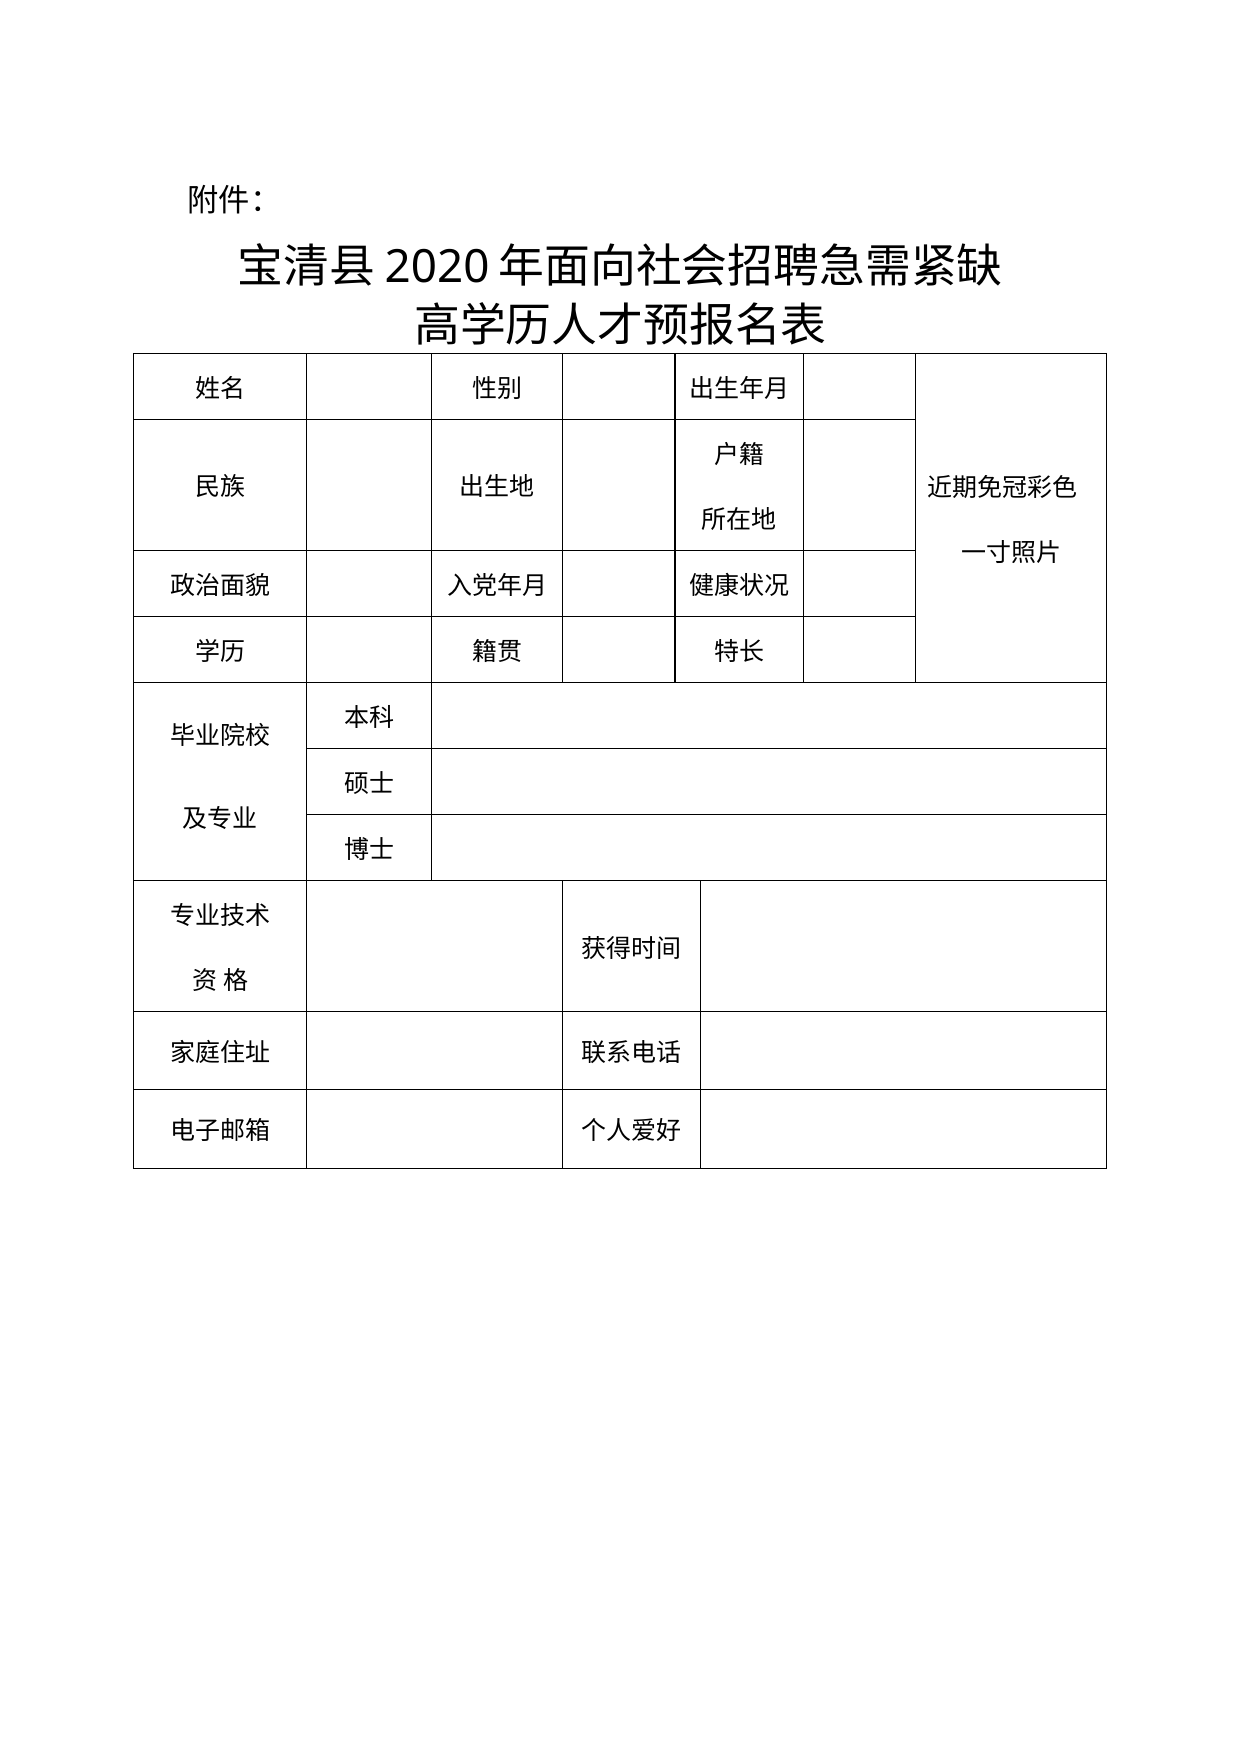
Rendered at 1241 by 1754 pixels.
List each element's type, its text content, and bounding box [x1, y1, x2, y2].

table_cell [307, 881, 562, 1011]
table_cell [307, 551, 431, 616]
table_header [804, 354, 915, 419]
table_cell 学历 [134, 617, 306, 682]
table_cell [307, 420, 431, 550]
table_cell 特长 [676, 617, 803, 682]
table_cell [307, 617, 431, 682]
table_cell 健康状况 [676, 551, 803, 616]
table_cell 家庭住址 [134, 1012, 306, 1088]
table_cell 民族 [134, 420, 306, 550]
table_header 性别 [432, 354, 562, 419]
table_cell [804, 420, 915, 550]
table_cell 籍贯 [432, 617, 562, 682]
table_cell 政治面貌 [134, 551, 306, 616]
table_cell [307, 1090, 562, 1168]
table_header 近期免冠彩色 一寸照片 [916, 354, 1106, 682]
table_header 姓名 [134, 354, 306, 419]
table_cell [432, 683, 1106, 748]
table_cell 获得时间 [563, 881, 700, 1011]
table_cell 硕士 [307, 749, 431, 814]
text 附件： [187, 162, 1053, 224]
table_cell 入党年月 [432, 551, 562, 616]
table_cell [804, 617, 915, 682]
table_cell [307, 1012, 562, 1088]
table_cell [563, 420, 674, 550]
table_cell [804, 551, 915, 616]
table_cell [563, 551, 674, 616]
table_header [307, 354, 431, 419]
table_header 出生年月 [676, 354, 803, 419]
table_cell [701, 1012, 1106, 1088]
table_cell [701, 1090, 1106, 1168]
table_cell 个人爱好 [563, 1090, 700, 1168]
table_cell [701, 881, 1106, 1011]
table_cell 户籍 所在地 [676, 420, 803, 550]
table_header [563, 354, 674, 419]
table_cell [432, 815, 1106, 880]
table_cell [432, 749, 1106, 814]
text 高学历人才预报名表 [187, 294, 1053, 353]
text 宝清县2020年面向社会招聘急需紧缺 [187, 236, 1053, 294]
table_cell 联系电话 [563, 1012, 700, 1088]
table_cell 毕业院校 及专业 [134, 683, 306, 880]
table_cell 电子邮箱 [134, 1090, 306, 1168]
table_cell 博士 [307, 815, 431, 880]
table_cell 出生地 [432, 420, 562, 550]
table_cell 专业技术 资 格 [134, 881, 306, 1011]
table_cell [563, 617, 674, 682]
table_cell 本科 [307, 683, 431, 748]
